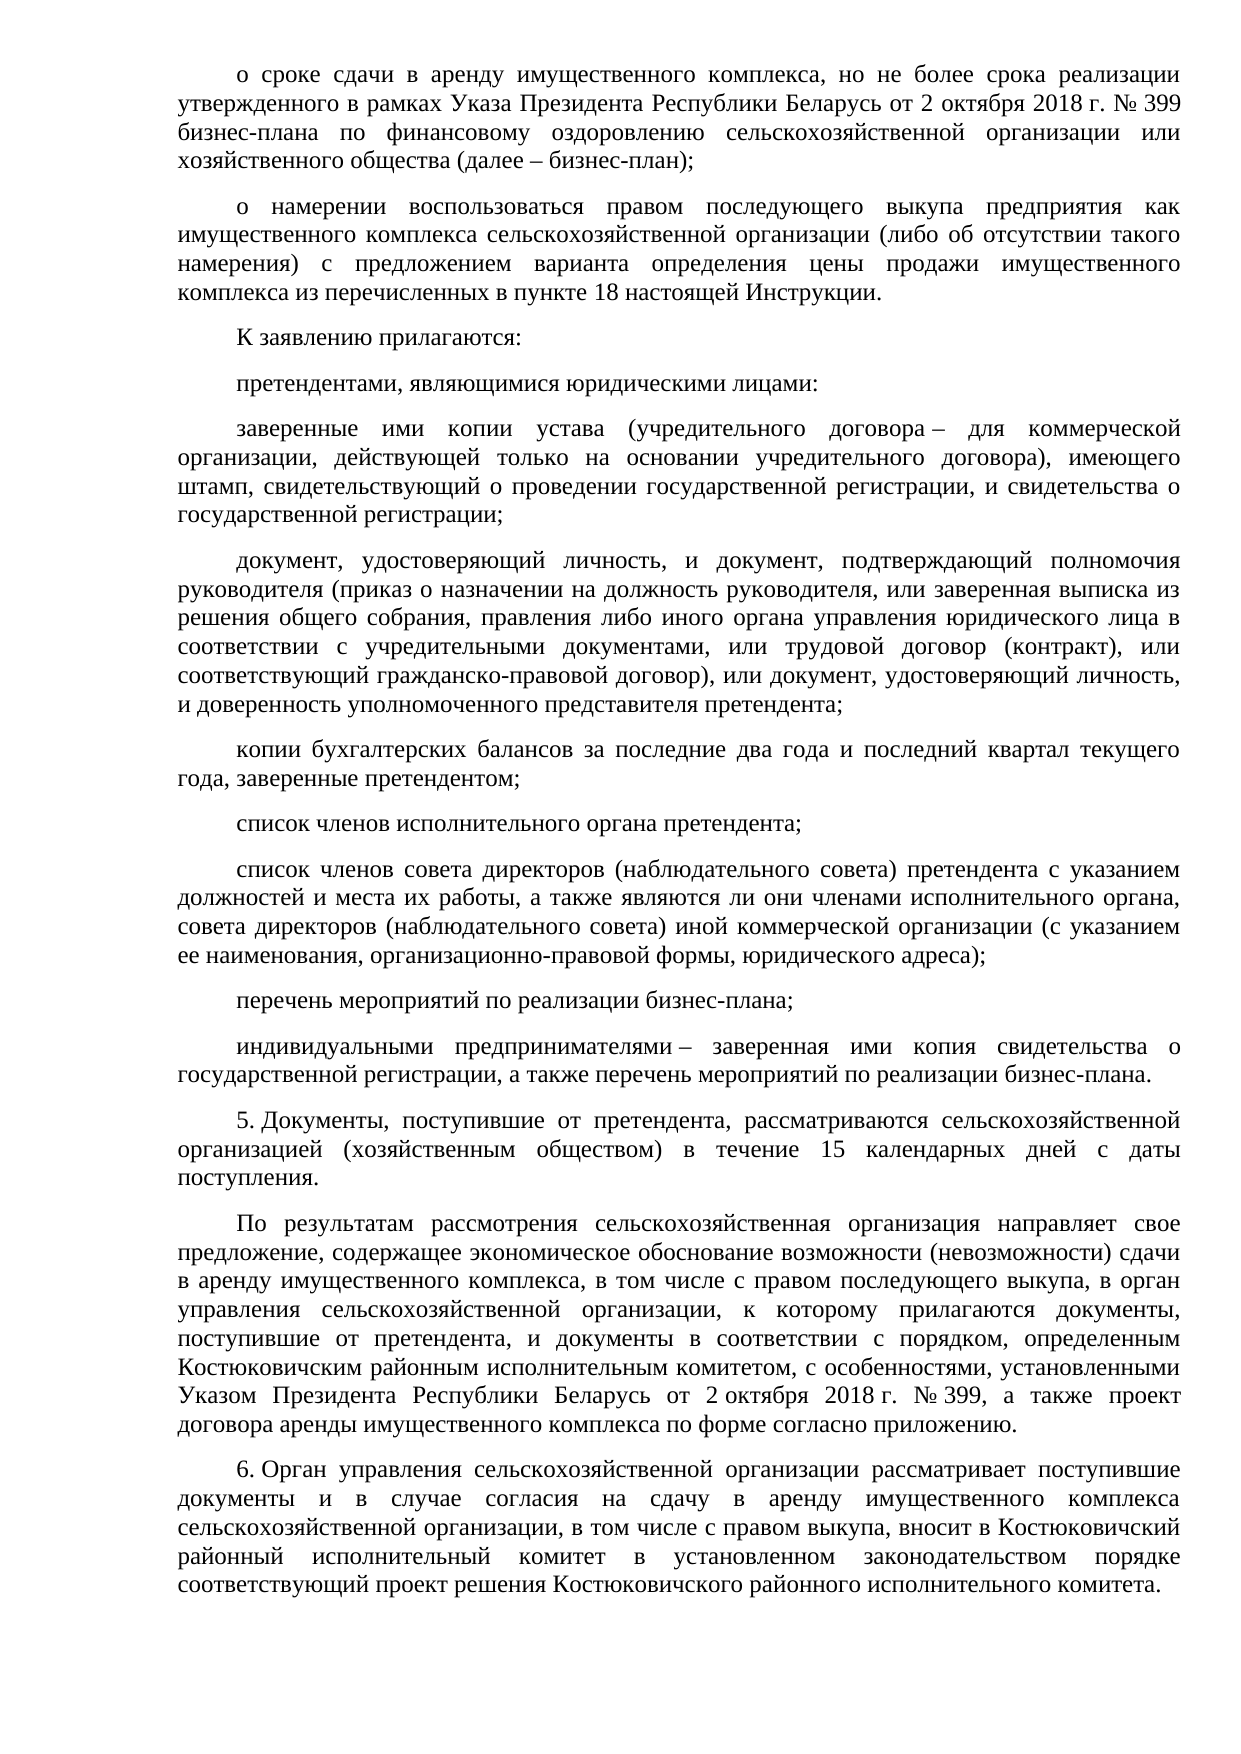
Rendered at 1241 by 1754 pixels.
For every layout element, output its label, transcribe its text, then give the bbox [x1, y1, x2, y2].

text индивидуальными предпринимателями – заверенная ими копия свидетельства о государственной регистрации, а также перечень мероприятий по реализации бизнес-плана. [177, 1031, 1181, 1088]
text 6. Орган управления сельскохозяйственной организации рассматривает поступившие документы и в случае согласия на сдачу в аренду имущественного комплекса сельскохозяйственной организации, в том числе с правом выкупа, вносит в Костюковичский районный исполнительный комитет в установленном законодательством порядке соответствующий проект решения Костюковичского районного исполнительного комитета. [177, 1454, 1181, 1598]
text документ, удостоверяющий личность, и документ, подтверждающий полномочия руководителя (приказ о назначении на должность руководителя, или заверенная выписка из решения общего собрания, правления либо иного органа управления юридического лица в соответствии с учредительными документами, или трудовой договор (контракт), или соответствующий гражданско-правовой договор), или документ, удостоверяющий личность, и доверенность уполномоченного представителя претендента; [177, 545, 1181, 717]
text 5. Документы, поступившие от претендента, рассматриваются сельскохозяйственной организацией (хозяйственным обществом) в течение 15 календарных дней с даты поступления. [177, 1105, 1181, 1191]
text По результатам рассмотрения сельскохозяйственная организация направляет свое предложение, содержащее экономическое обоснование возможности (невозможности) сдачи в аренду имущественного комплекса, в том числе с правом последующего выкупа, в орган управления сельскохозяйственной организации, к которому прилагаются документы, поступившие от претендента, и документы в соответствии с порядком, определенным Костюковичским районным исполнительным комитетом, с особенностями, установленными Указом Президента Республики Беларусь от 2 октября 2018 г. № 399, а также проект договора аренды имущественного комплекса по форме согласно приложению. [177, 1208, 1181, 1438]
text К заявлению прилагаются: [177, 322, 1181, 351]
text о сроке сдачи в аренду имущественного комплекса, но не более срока реализации утвержденного в рамках Указа Президента Республики Беларусь от 2 октября 2018 г. № 399 бизнес-плана по финансовому оздоровлению сельскохозяйственной организации или хозяйственного общества (далее – бизнес-план); [177, 59, 1181, 174]
text список членов исполнительного органа претендента; [177, 808, 1181, 837]
text заверенные ими копии устава (учредительного договора – для коммерческой организации, действующей только на основании учредительного договора), имеющего штамп, свидетельствующий о проведении государственной регистрации, и свидетельства о государственной регистрации; [177, 413, 1181, 528]
text перечень мероприятий по реализации бизнес-плана; [177, 985, 1181, 1014]
text о намерении воспользоваться правом последующего выкупа предприятия как имущественного комплекса сельскохозяйственной организации (либо об отсутствии такого намерения) с предложением варианта определения цены продажи имущественного комплекса из перечисленных в пункте 18 настоящей Инструкции. [177, 191, 1181, 306]
text список членов совета директоров (наблюдательного совета) претендента с указанием должностей и места их работы, а также являются ли они членами исполнительного органа, совета директоров (наблюдательного совета) иной коммерческой организации (с указанием ее наименования, организационно-правовой формы, юридического адреса); [177, 854, 1181, 969]
text претендентами, являющимися юридическими лицами: [177, 368, 1181, 397]
text копии бухгалтерских балансов за последние два года и последний квартал текущего года, заверенные претендентом; [177, 734, 1181, 792]
